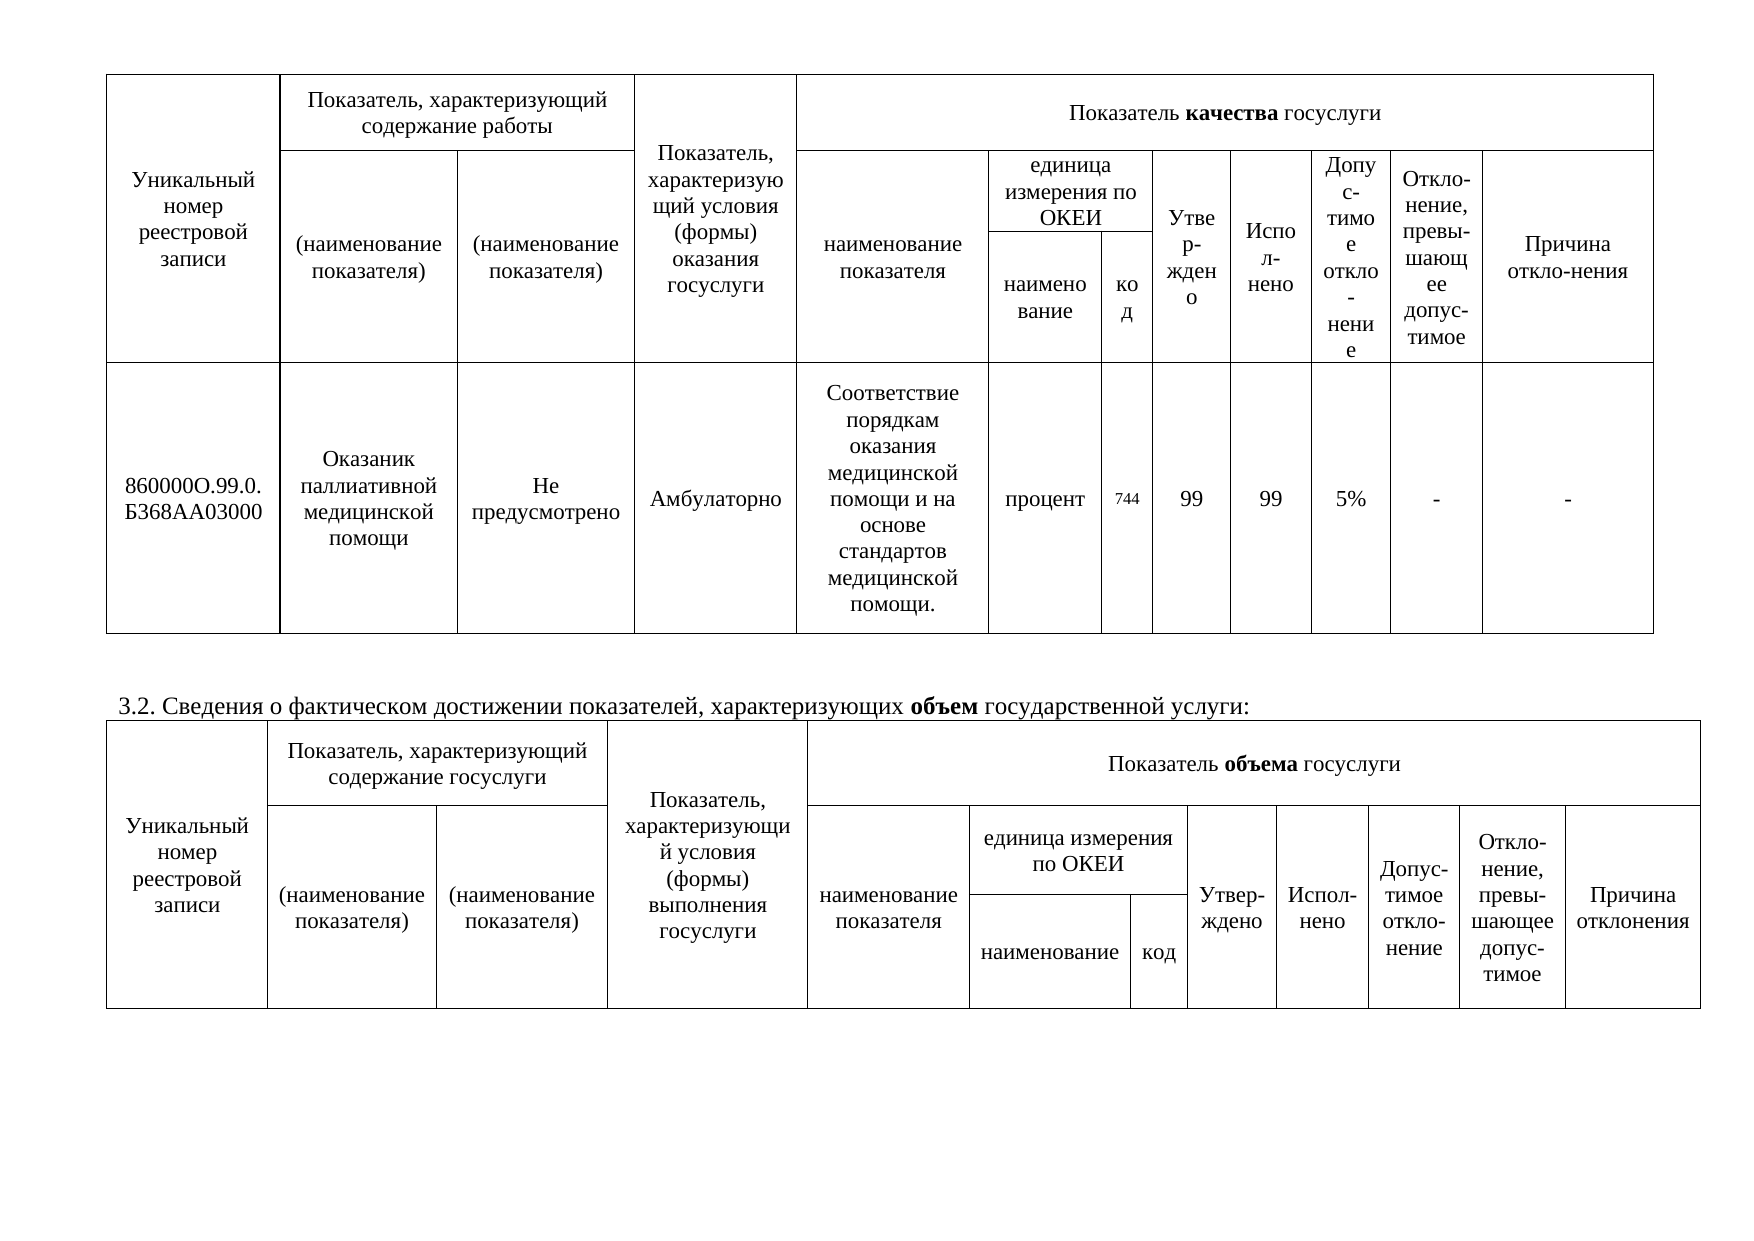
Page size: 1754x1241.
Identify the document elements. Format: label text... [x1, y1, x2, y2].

text 3.2. Сведения о фактическом достижении показателей, характеризующих объем государственной услуги: [118, 691, 1636, 720]
table_cell наименование [970, 895, 1130, 1008]
table_header Уникальный номер реестровой записи [107, 75, 279, 362]
table_cell 860000О.99.0. Б368АА03000 [107, 363, 279, 633]
table_cell Испол-нено [1231, 151, 1311, 362]
table_header Показатель, характеризующий условия (формы) выполнения госуслуги [608, 721, 807, 1008]
table_cell (наименование показателя) [458, 151, 634, 362]
table_cell Соответствие порядкам оказания медицинской помощи и на основе стандартов медицинской помощи. [797, 363, 988, 633]
table_cell Утвер-ждено [1153, 151, 1230, 362]
table_header Показатель объема госуслуги [808, 721, 1700, 805]
table_cell - [1391, 363, 1482, 633]
table_cell код [1102, 232, 1152, 362]
table_cell (наименование показателя) [281, 151, 457, 362]
table_cell наименование показателя [808, 806, 969, 1008]
table_header Показатель, характеризующий содержание госуслуги [268, 721, 607, 805]
table_cell Причина отклонения [1566, 806, 1700, 1008]
table_cell - [1483, 363, 1653, 633]
table_header Уникальный номер реестровой записи [107, 721, 267, 1008]
table_cell Откло-нение, превы-шающее допус-тимое [1460, 806, 1565, 1008]
table_cell (наименование показателя) [437, 806, 607, 1008]
table_cell Откло-нение, превы-шающее допус-тимое [1391, 151, 1482, 362]
table_header Показатель качества госуслуги [797, 75, 1653, 150]
table_cell (наименование показателя) [268, 806, 436, 1008]
table_cell наименование [989, 232, 1101, 362]
table_cell Утвер-ждено [1188, 806, 1276, 1008]
table_cell 744 [1102, 363, 1152, 633]
table_cell Амбулаторно [635, 363, 796, 633]
table_cell единица измерения по ОКЕИ [970, 806, 1187, 894]
table_cell 5% [1312, 363, 1390, 633]
table_cell Причина откло-нения [1483, 151, 1653, 362]
table_cell код [1131, 895, 1187, 1008]
table_cell 99 [1231, 363, 1311, 633]
table_cell Допус-тимое откло-нение [1312, 151, 1390, 362]
table_header Показатель, характеризующий условия (формы) оказания госуслуги [635, 75, 796, 362]
table_cell Не предусмотрено [458, 363, 634, 633]
table_cell Испол-нено [1277, 806, 1368, 1008]
table_cell 99 [1153, 363, 1230, 633]
table_header Показатель, характеризующий содержание работы [281, 75, 634, 150]
table_cell единица измерения по ОКЕИ [989, 151, 1152, 231]
table_cell наименование показателя [797, 151, 988, 362]
table_cell Оказаник паллиативной медицинской помощи [281, 363, 457, 633]
table_cell процент [989, 363, 1101, 633]
table_cell Допус-тимое откло-нение [1369, 806, 1459, 1008]
